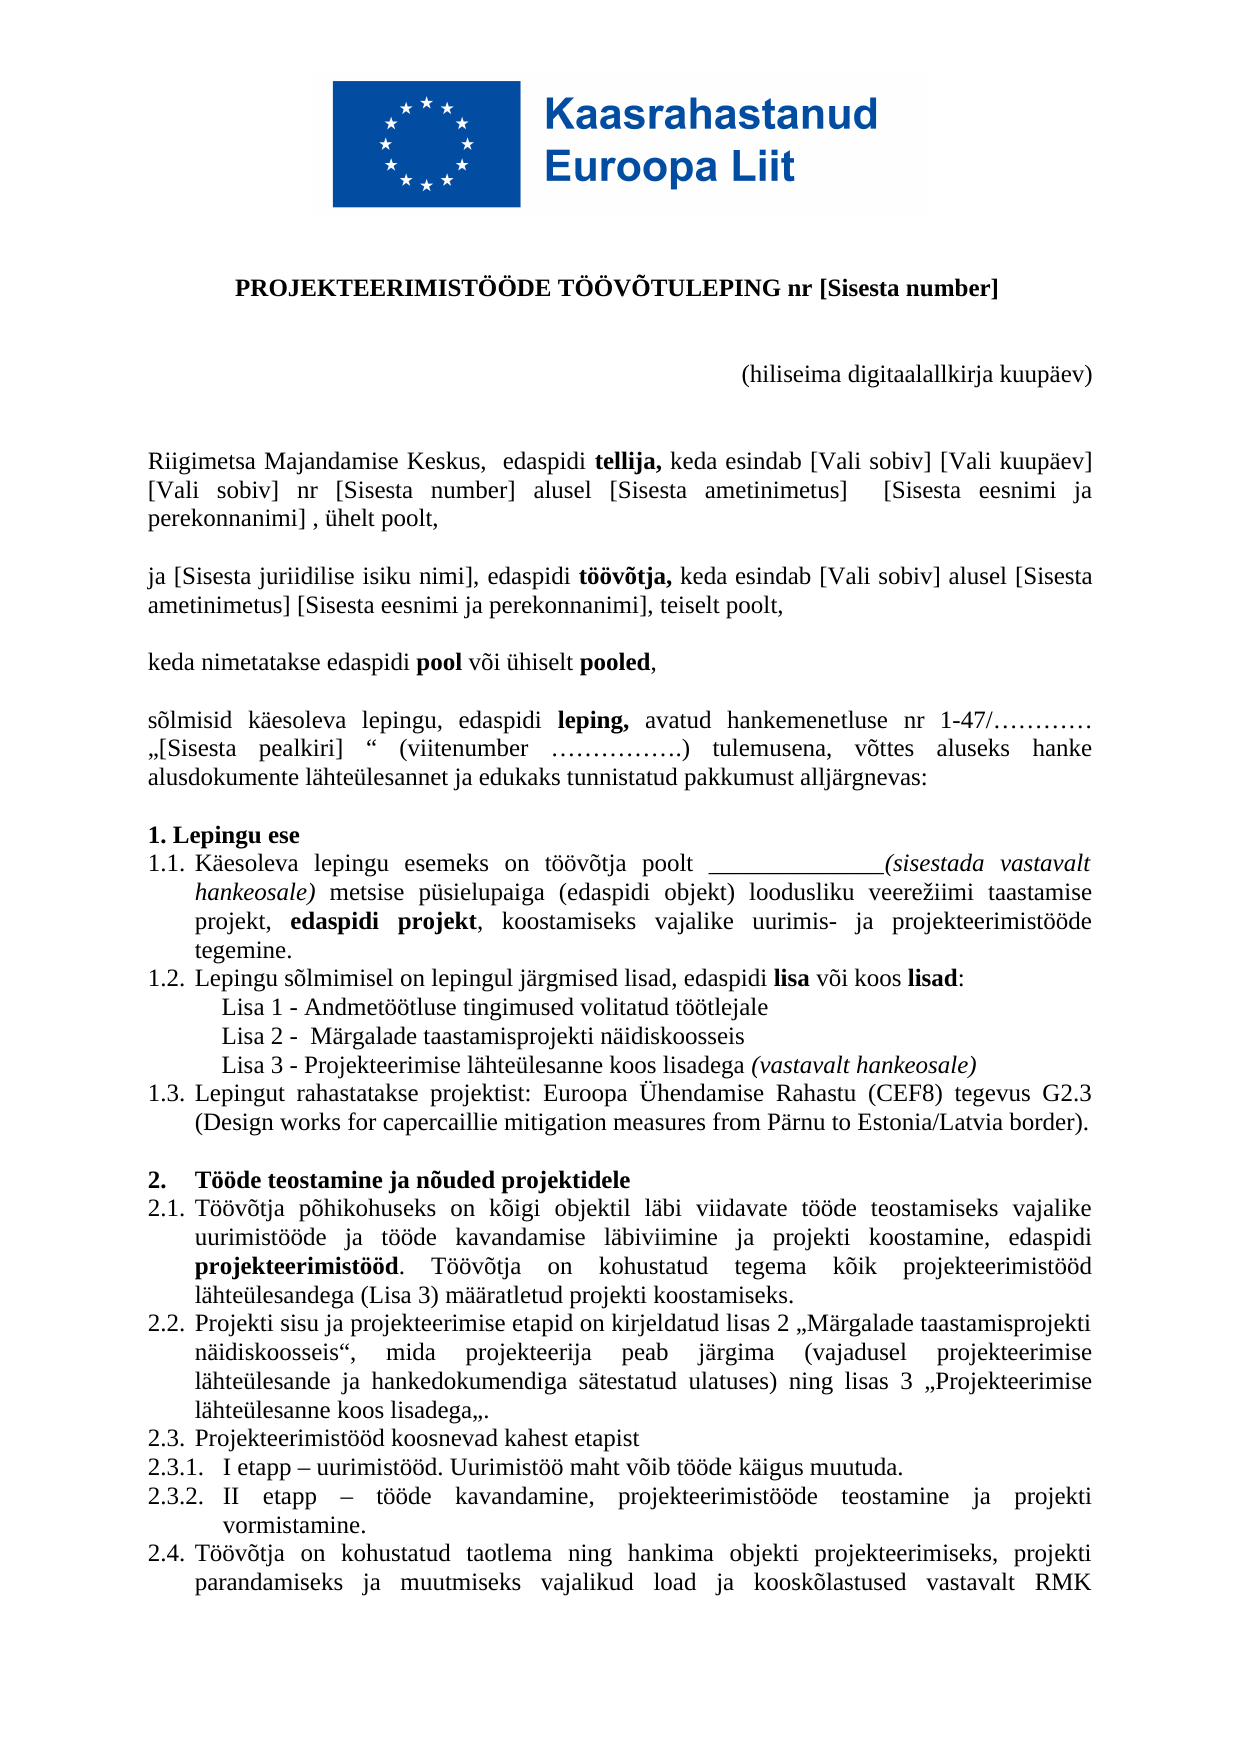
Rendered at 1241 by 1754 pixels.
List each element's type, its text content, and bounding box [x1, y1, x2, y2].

list Töövõtja põhikohuseks on kõigi objektil läbi viidavate tööde teostamiseks vajalike uurimistööde ja tööde kavandamise läbiviimine ja projekti koostamine, edaspidi projekteerimistööd. Töövõtja on kohustatud tegema kõik projekteerimistööd lähteülesandega (Lisa 3) määratletud projekti koostamiseks. [148, 1193, 1093, 1308]
list Tööde teostamine ja nõuded projektidele [148, 1165, 1093, 1193]
list Projekteerimistööd koosnevad kahest etapist [148, 1423, 1093, 1452]
text 1. Lepingu ese [148, 820, 1093, 848]
text Lisa 2 - Märgalade taastamisprojekti näidiskoosseis [148, 1021, 1093, 1050]
text Riigimetsa Majandamise Keskus, edaspidi tellija, keda esindab nr alusel , ühelt poolt, [148, 446, 1093, 532]
picture [310, 73, 930, 216]
list II etapp – tööde kavandamine, projekteerimistööde teostamine ja projekti vormistamine. [148, 1481, 1093, 1538]
list Lepingu sõlmimisel on lepingul järgmised lisad, edaspidi lisa või koos lisad: [148, 963, 1093, 992]
text PROJEKTEERIMISTÖÖDE TÖÖVÕTULEPING nr [148, 273, 1093, 301]
list Lepingut rahastatakse projektist: Euroopa Ühendamise Rahastu (CEF8) tegevus G2.3 (Design works for capercaillie mitigation measures from Pärnu to Estonia/Latvia border). [148, 1078, 1093, 1136]
text Lisa 1 - Andmetöötluse tingimused volitatud töötlejale [148, 992, 1093, 1021]
text Lisa 3 - Projekteerimise lähteülesanne koos lisadega (vastavalt hankeosale) [148, 1050, 1093, 1078]
list Käesoleva lepingu esemeks on töövõtja poolt ______________(sisestada vastavalt hankeosale) metsise püsielupaiga (edaspidi objekt) loodusliku veerežiimi taastamise projekt, edaspidi projekt, koostamiseks vajalike uurimis- ja projekteerimistööde tegemine. [148, 848, 1093, 963]
list I etapp – uurimistööd. Uurimistöö maht võib tööde käigus muutuda. [148, 1452, 1093, 1481]
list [148, 1538, 1093, 1596]
text sõlmisid käesoleva lepingu, edaspidi leping, avatud hankemenetluse nr 1-47/………… „“ (viitenumber …………….) tulemusena, võttes aluseks hanke alusdokumente lähteülesannet ja edukaks tunnistatud pakkumust alljärgnevas: [148, 705, 1093, 791]
list Projekti sisu ja projekteerimise etapid on kirjeldatud lisas 2 „Märgalade taastamisprojekti näidiskoosseis“, mida projekteerija peab järgima (vajadusel projekteerimise lähteülesande ja hankedokumendiga sätestatud ulatuses) ning lisas 3 „Projekteerimise lähteülesanne koos lisadega„. [148, 1308, 1093, 1423]
text (hiliseima digitaalallkirja kuupäev) [148, 359, 1093, 388]
text ja edaspidi töövõtja, keda esindab alusel teiselt poolt, [148, 561, 1093, 618]
text keda nimetatakse edaspidi pool või ühiselt pooled, [148, 647, 1093, 676]
